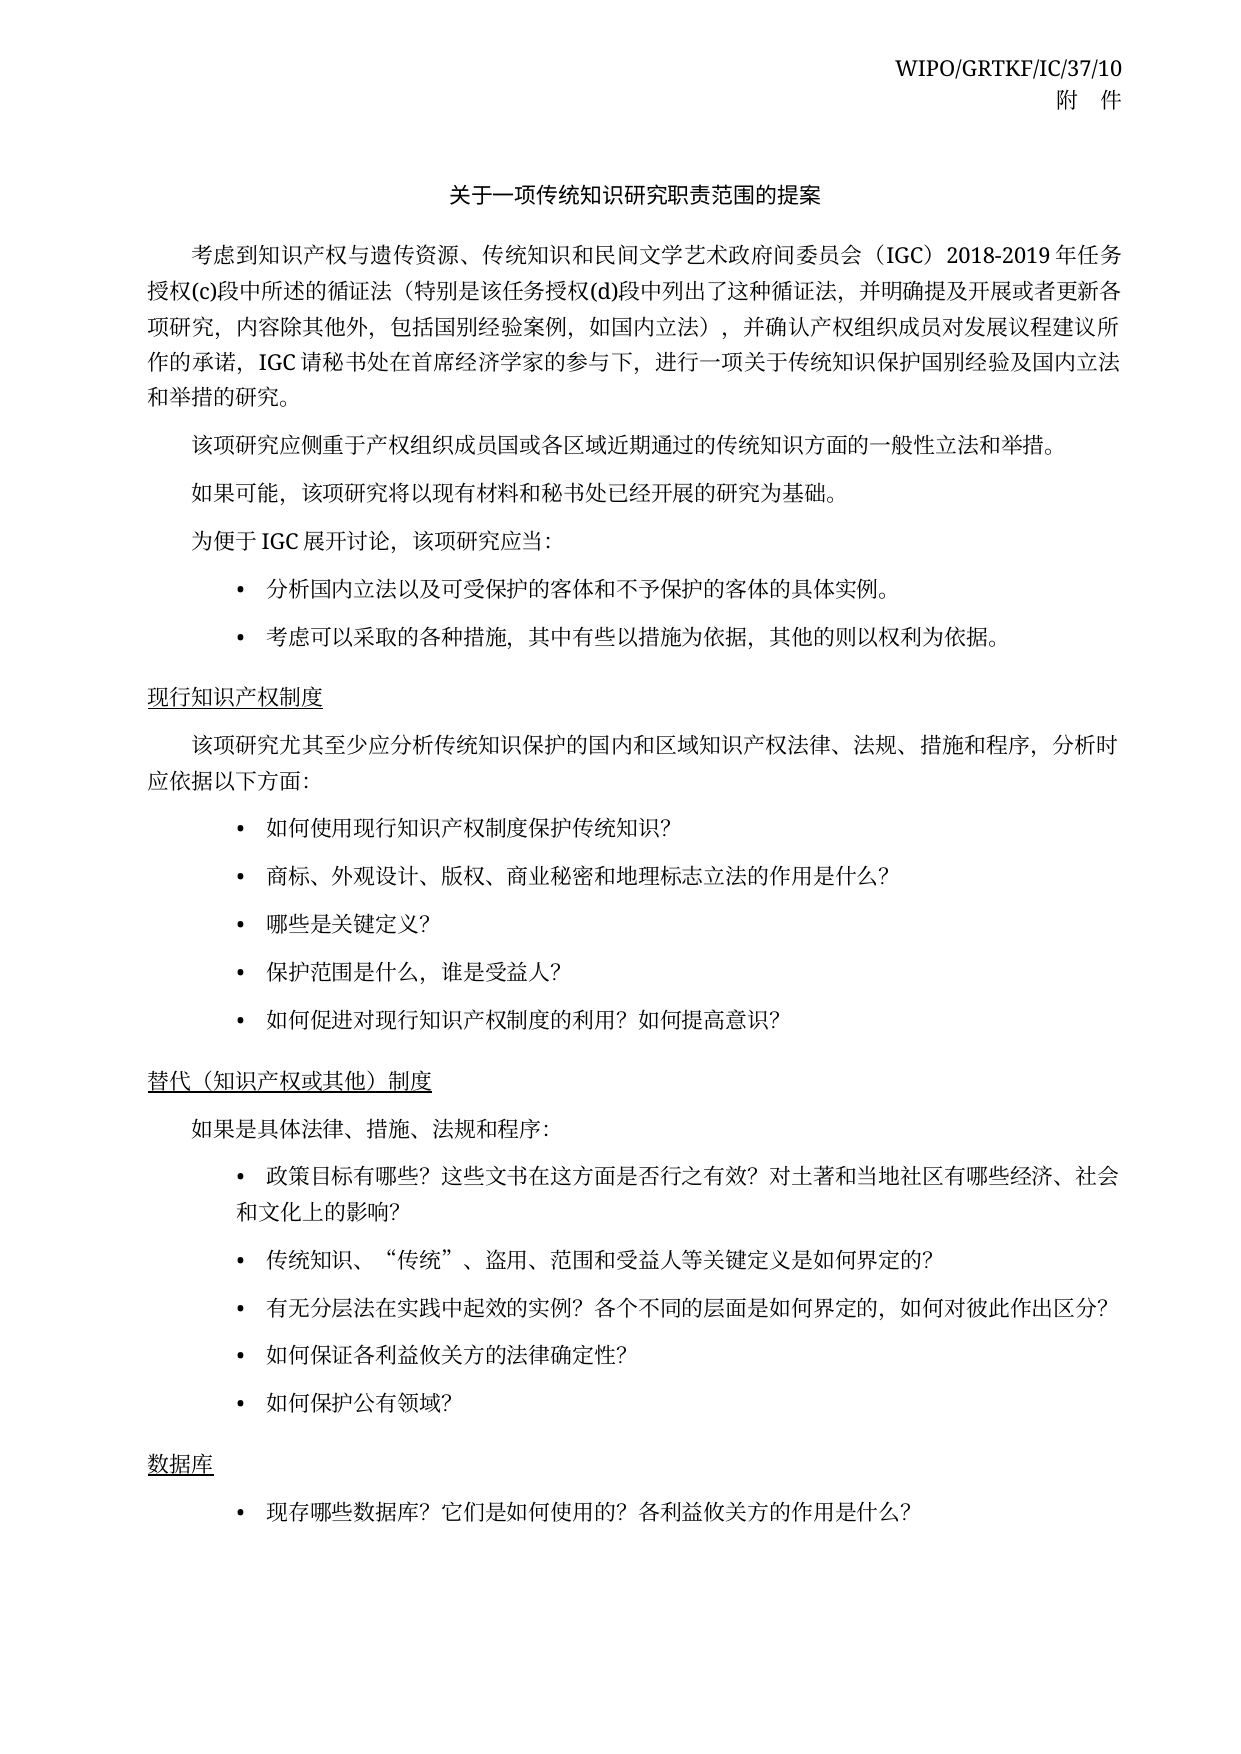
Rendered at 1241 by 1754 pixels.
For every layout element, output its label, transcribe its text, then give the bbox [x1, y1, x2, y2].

text • 如何促进对现行知识产权制度的利用？如何提高意识？ [236, 999, 1122, 1035]
text 该项研究应侧重于产权组织成员国或各区域近期通过的传统知识方面的一般性立法和举措。 [148, 424, 1122, 460]
text 如果可能，该项研究将以现有材料和秘书处已经开展的研究为基础。 [148, 472, 1122, 508]
text • 有无分层法在实践中起效的实例？各个不同的层面是如何界定的，如何对彼此作出区分？ [236, 1287, 1122, 1322]
text • 考虑可以采取的各种措施，其中有些以措施为依据，其他的则以权利为依据。 [236, 616, 1122, 652]
text • 保护范围是什么，谁是受益人？ [236, 952, 1122, 987]
text • 如何使用现行知识产权制度保护传统知识？ [236, 808, 1122, 843]
text • 政策目标有哪些？这些文书在这方面是否行之有效？对土著和当地社区有哪些经济、社会和文化上的影响？ [236, 1156, 1122, 1227]
text 现行知识产权制度 [148, 677, 1122, 712]
text • 哪些是关键定义？ [236, 904, 1122, 939]
text • 分析国内立法以及可受保护的客体和不予保护的客体的具体实例。 [236, 568, 1122, 604]
text • 现存哪些数据库？它们是如何使用的？各利益攸关方的作用是什么？ [236, 1491, 1122, 1527]
text • 传统知识、“传统”、盗用、范围和受益人等关键定义是如何界定的？ [236, 1239, 1122, 1274]
text 如果是具体法律、措施、法规和程序： [148, 1108, 1122, 1143]
text 考虑到知识产权与遗传资源、传统知识和民间文学艺术政府间委员会（IGC）2018-2019年任务授权(c)段中所述的循证法（特别是该任务授权(d)段中列出了这种循证法，并明确提及开展或者更新各项研究，内容除其他外，包括国别经验案例，如国内立法），并确认产权组织成员对发展议程建议所作的承诺，IGC请秘书处在首席经济学家的参与下，进行一项关于传统知识保护国别经验及国内立法和举措的研究。 [148, 235, 1122, 412]
text • 如何保护公有领域？ [236, 1383, 1122, 1418]
text • 如何保证各利益攸关方的法律确定性？ [236, 1335, 1122, 1370]
text 关于一项传统知识研究职责范围的提案 [148, 178, 1122, 210]
text 替代（知识产权或其他）制度 [148, 1060, 1122, 1095]
text • 商标、外观设计、版权、商业秘密和地理标志立法的作用是什么？ [236, 856, 1122, 891]
text 为便于IGC展开讨论，该项研究应当： [148, 520, 1122, 556]
text 数据库 [148, 1443, 1122, 1479]
text 该项研究尤其至少应分析传统知识保护的国内和区域知识产权法律、法规、措施和程序，分析时应依据以下方面： [148, 724, 1122, 795]
